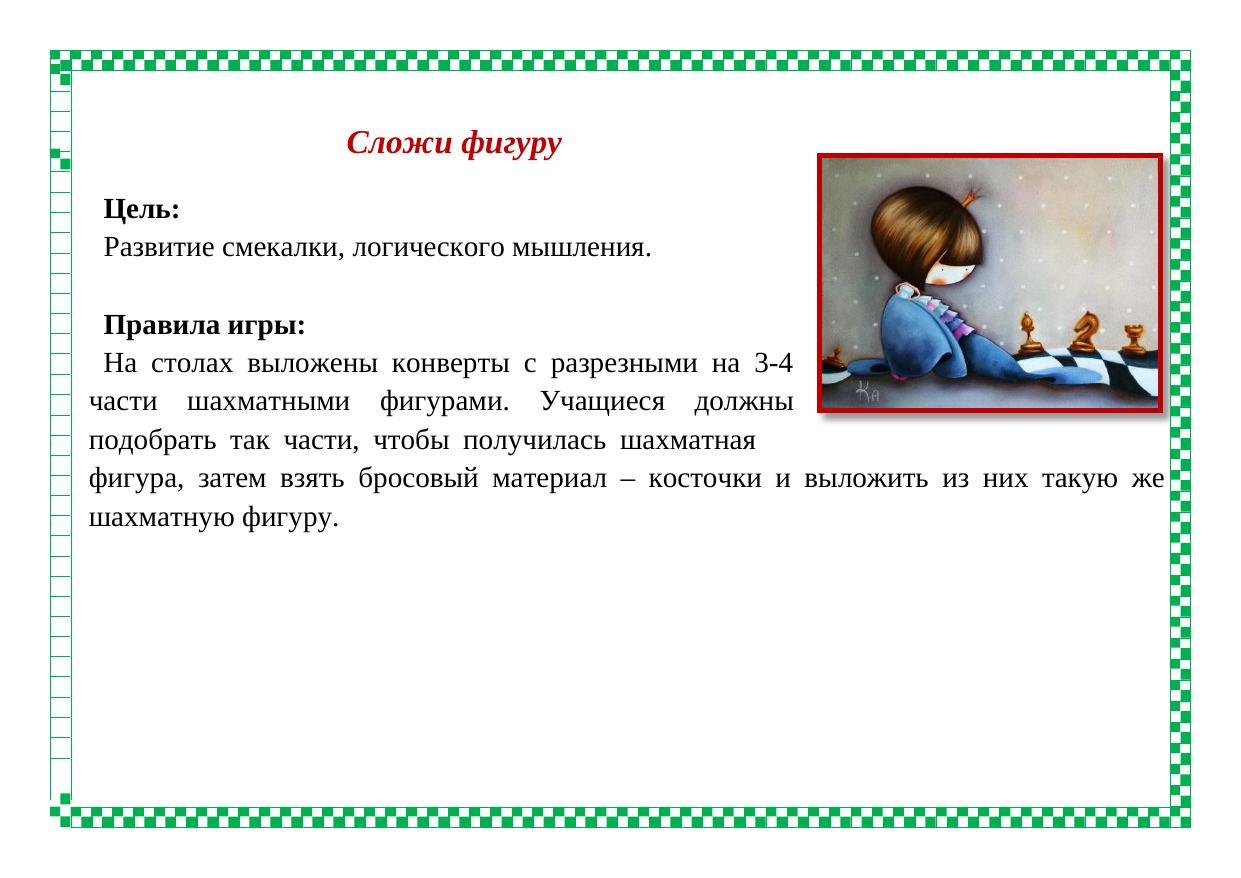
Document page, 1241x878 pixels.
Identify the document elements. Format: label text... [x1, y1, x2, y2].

picture [1163, 263, 1170, 307]
text На столах выложены конверты с разрезными на 3-4 части шахматными фигурами. Учащиеся должны подобрать так части, чтобы получилась шахматная [88, 345, 794, 455]
text Цель: [103, 191, 185, 224]
text Развитие смекалки, логического мышления. [103, 229, 1203, 263]
picture [1163, 161, 1170, 229]
text фигура, затем взять бросовый материал – косточки и выложить из них такую же шахматную фигуру. [88, 460, 1166, 532]
subtitle Сложи фигуру [346, 122, 1203, 161]
picture [822, 340, 1158, 408]
picture [822, 161, 1158, 229]
subtitle Правила игры: [103, 307, 1203, 340]
picture [815, 340, 1170, 428]
picture [822, 263, 1158, 307]
